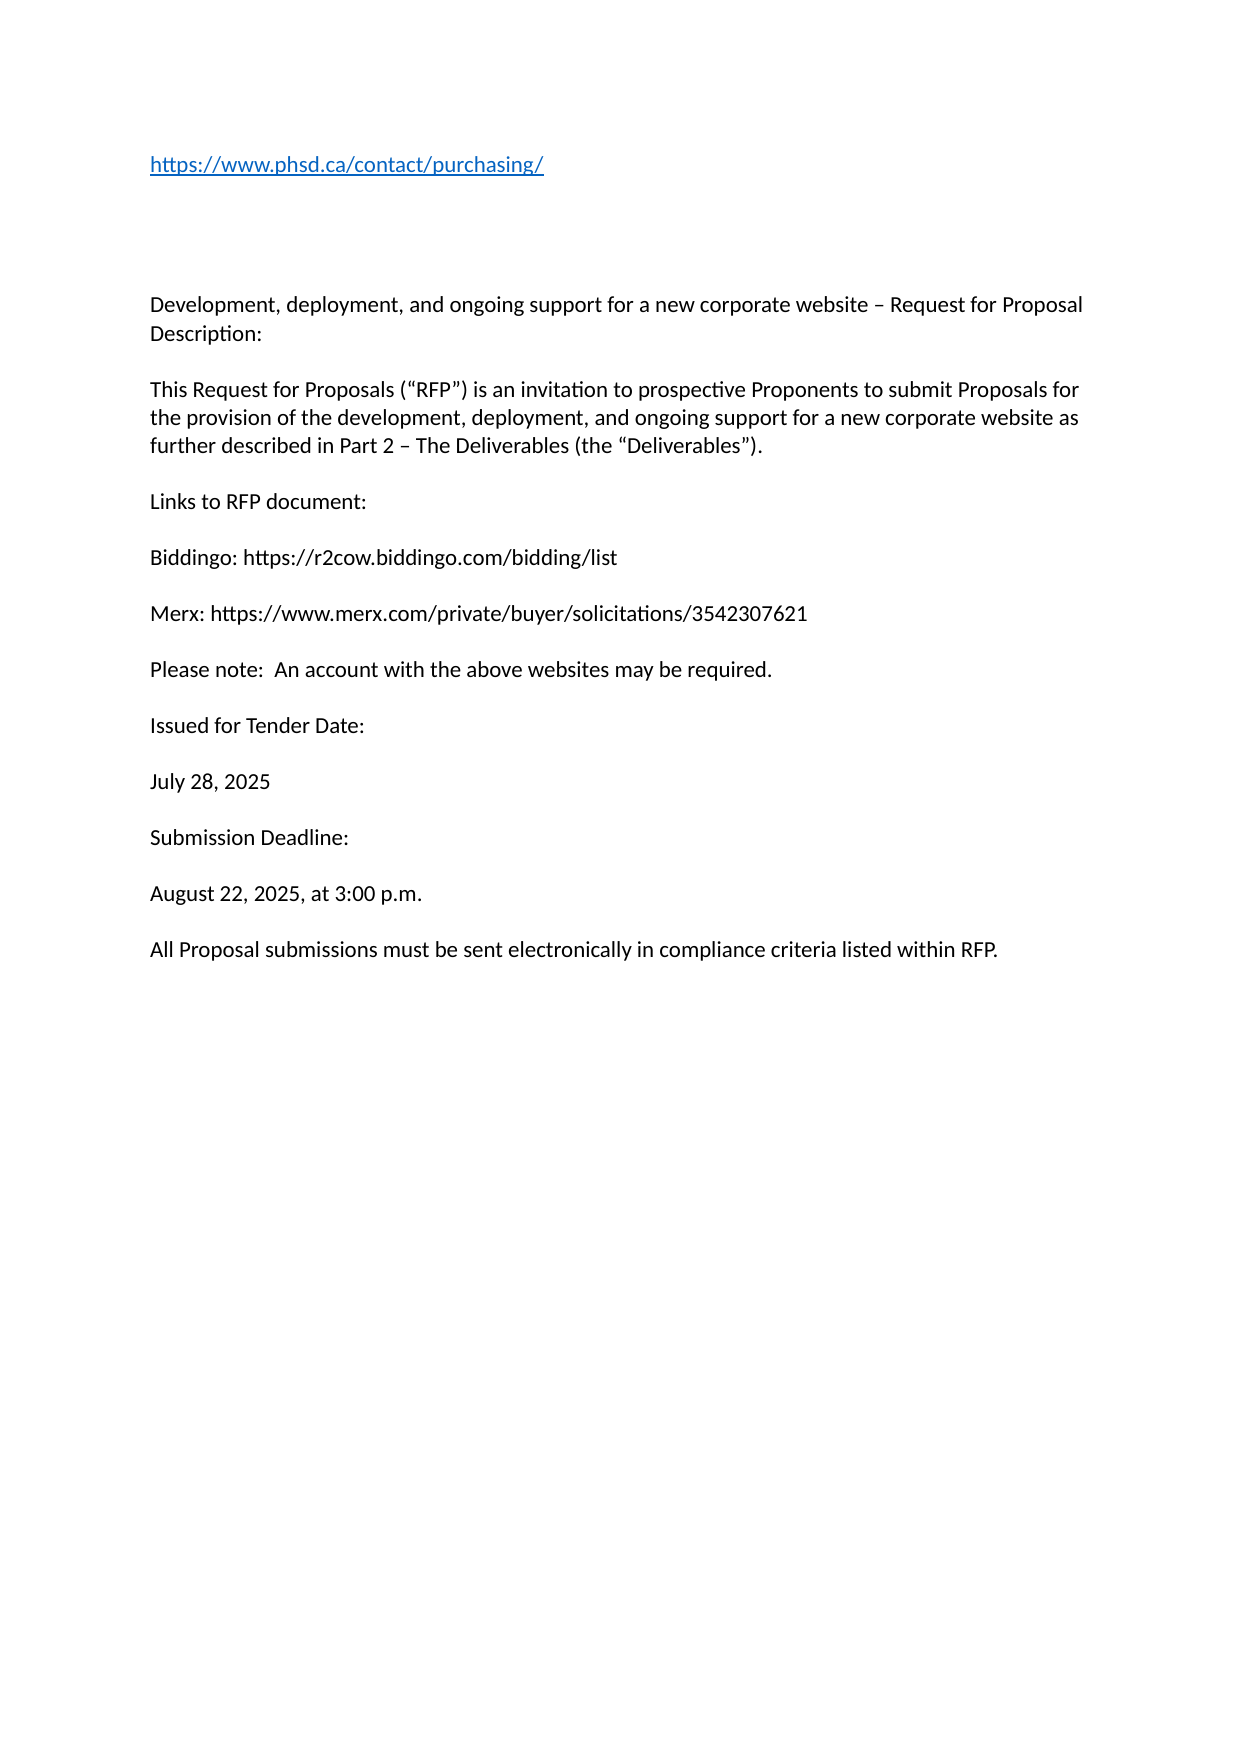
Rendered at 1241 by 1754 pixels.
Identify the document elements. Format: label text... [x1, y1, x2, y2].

text Description: [150, 319, 1090, 347]
text July 28, 2025 [150, 767, 1090, 795]
text August 22, 2025, at 3:00 p.m. [150, 879, 1090, 907]
text Submission Deadline: [150, 823, 1090, 851]
text All Proposal submissions must be sent electronically in compliance criteria listed within RFP. [150, 935, 1090, 963]
text Links to RFP document: [150, 487, 1090, 515]
text Development, deployment, and ongoing support for a new corporate website – Request for Proposal [150, 291, 1090, 319]
text Merx: https://www.merx.com/private/buyer/solicitations/3542307621 [150, 599, 1090, 627]
text Issued for Tender Date: [150, 711, 1090, 739]
text This Request for Proposals (“RFP”) is an invitation to prospective Proponents to submit Proposals for the provision of the development, deployment, and ongoing support for a new corporate website as further described in Part 2 – The Deliverables (the “Deliverables”). [150, 375, 1090, 459]
text https://www.phsd.ca/contact/purchasing/ [150, 150, 1090, 178]
text Please note: An account with the above websites may be required. [150, 655, 1090, 683]
text Biddingo: https://r2cow.biddingo.com/bidding/list [150, 543, 1090, 571]
